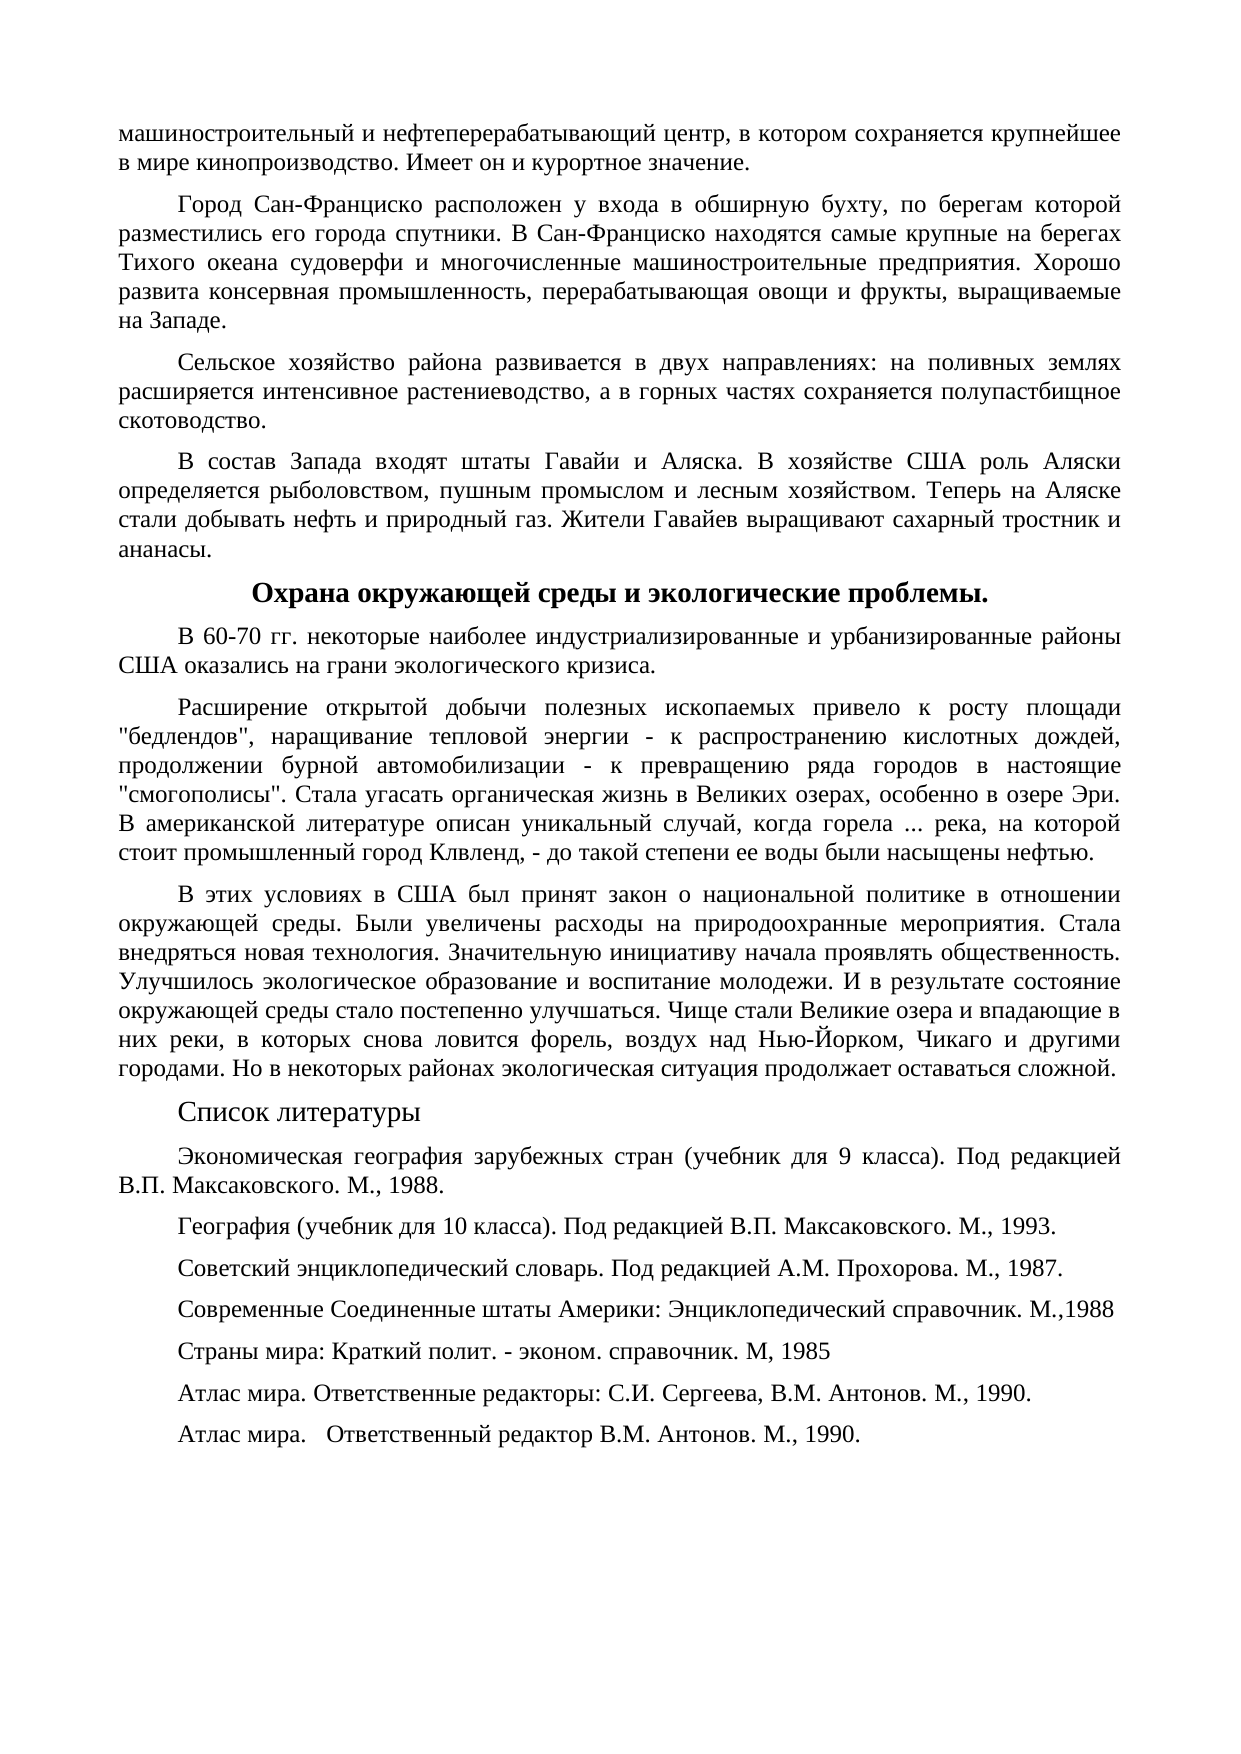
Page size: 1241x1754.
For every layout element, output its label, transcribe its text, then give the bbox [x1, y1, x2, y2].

text Город Сан-Франциско расположен у входа в обширную бухту, по берегам которой разместились его города спутники. В Сан-Франциско находятся самые крупные на берегах Тихого океана судоверфи и многочисленные машиностроительные предприятия. Хорошо развита консервная промышленность, перерабатывающая овощи и фрукты, выращиваемые на Западе. [118, 189, 1122, 334]
text Расширение открытой добычи полезных ископаемых привело к росту площади "бедлендов", наращивание тепловой энергии - к распространению кислотных дождей, продолжении бурной автомобилизации - к превращению ряда городов в настоящие "смогополисы". Стала угасать органическая жизнь в Великих озерах, особенно в озере Эри. В американской литературе описан уникальный случай, когда горела ... река, на которой стоит промышленный город Клвленд, - до такой степени ее воды были насыщены нефтью. [118, 692, 1122, 866]
text В 60-70 гг. некоторые наиболее индустриализированные и урбанизированные районы США оказались на грани экологического кризиса. [118, 621, 1122, 679]
text Атлас мира. Ответственные редакторы: С.И. Сергеева, В.М. Антонов. М., 1990. [118, 1377, 1122, 1406]
text Современные Соединенные штаты Америки: Энциклопедический справочник. М.,1988 [118, 1294, 1122, 1323]
text Страны мира: Краткий полит. - эконом. справочник. М, 1985 [118, 1336, 1122, 1365]
text Список литературы [118, 1094, 1122, 1128]
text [118, 118, 1122, 176]
text Советский энциклопедический словарь. Под редакцией А.М. Прохорова. М., 1987. [118, 1253, 1122, 1282]
text В состав Запада входят штаты Гавайи и Аляска. В хозяйстве США роль Аляски определяется рыболовством, пушным промыслом и лесным хозяйством. Теперь на Аляске стали добывать нефть и природный газ. Жители Гавайев выращивают сахарный тростник и ананасы. [118, 446, 1122, 562]
text В этих условиях в США был принят закон о национальной политике в отношении окружающей среды. Были увеличены расходы на природоохранные мероприятия. Стала внедряться новая технология. Значительную инициативу начала проявлять общественность. Улучшилось экологическое образование и воспитание молодежи. И в результате состояние окружающей среды стало постепенно улучшаться. Чище стали Великие озера и впадающие в них реки, в которых снова ловится форель, воздух над Нью-Йорком, Чикаго и другими городами. Но в некоторых районах экологическая ситуация продолжает оставаться сложной. [118, 878, 1122, 1082]
text Экономическая география зарубежных стран (учебник для 9 класса). Под редакцией В.П. Максаковского. М., 1988. [118, 1141, 1122, 1199]
text Охрана окружающей среды и экологические проблемы. [118, 575, 1122, 608]
text География (учебник для 10 класса). Под редакцией В.П. Максаковского. М., 1993. [118, 1211, 1122, 1240]
text Сельское хозяйство района развивается в двух направлениях: на поливных землях расширяется интенсивное растениеводство, а в горных частях сохраняется полупастбищное скотоводство. [118, 347, 1122, 434]
text Атлас мира. Ответственный редактор В.М. Антонов. М., 1990. [118, 1419, 1122, 1448]
